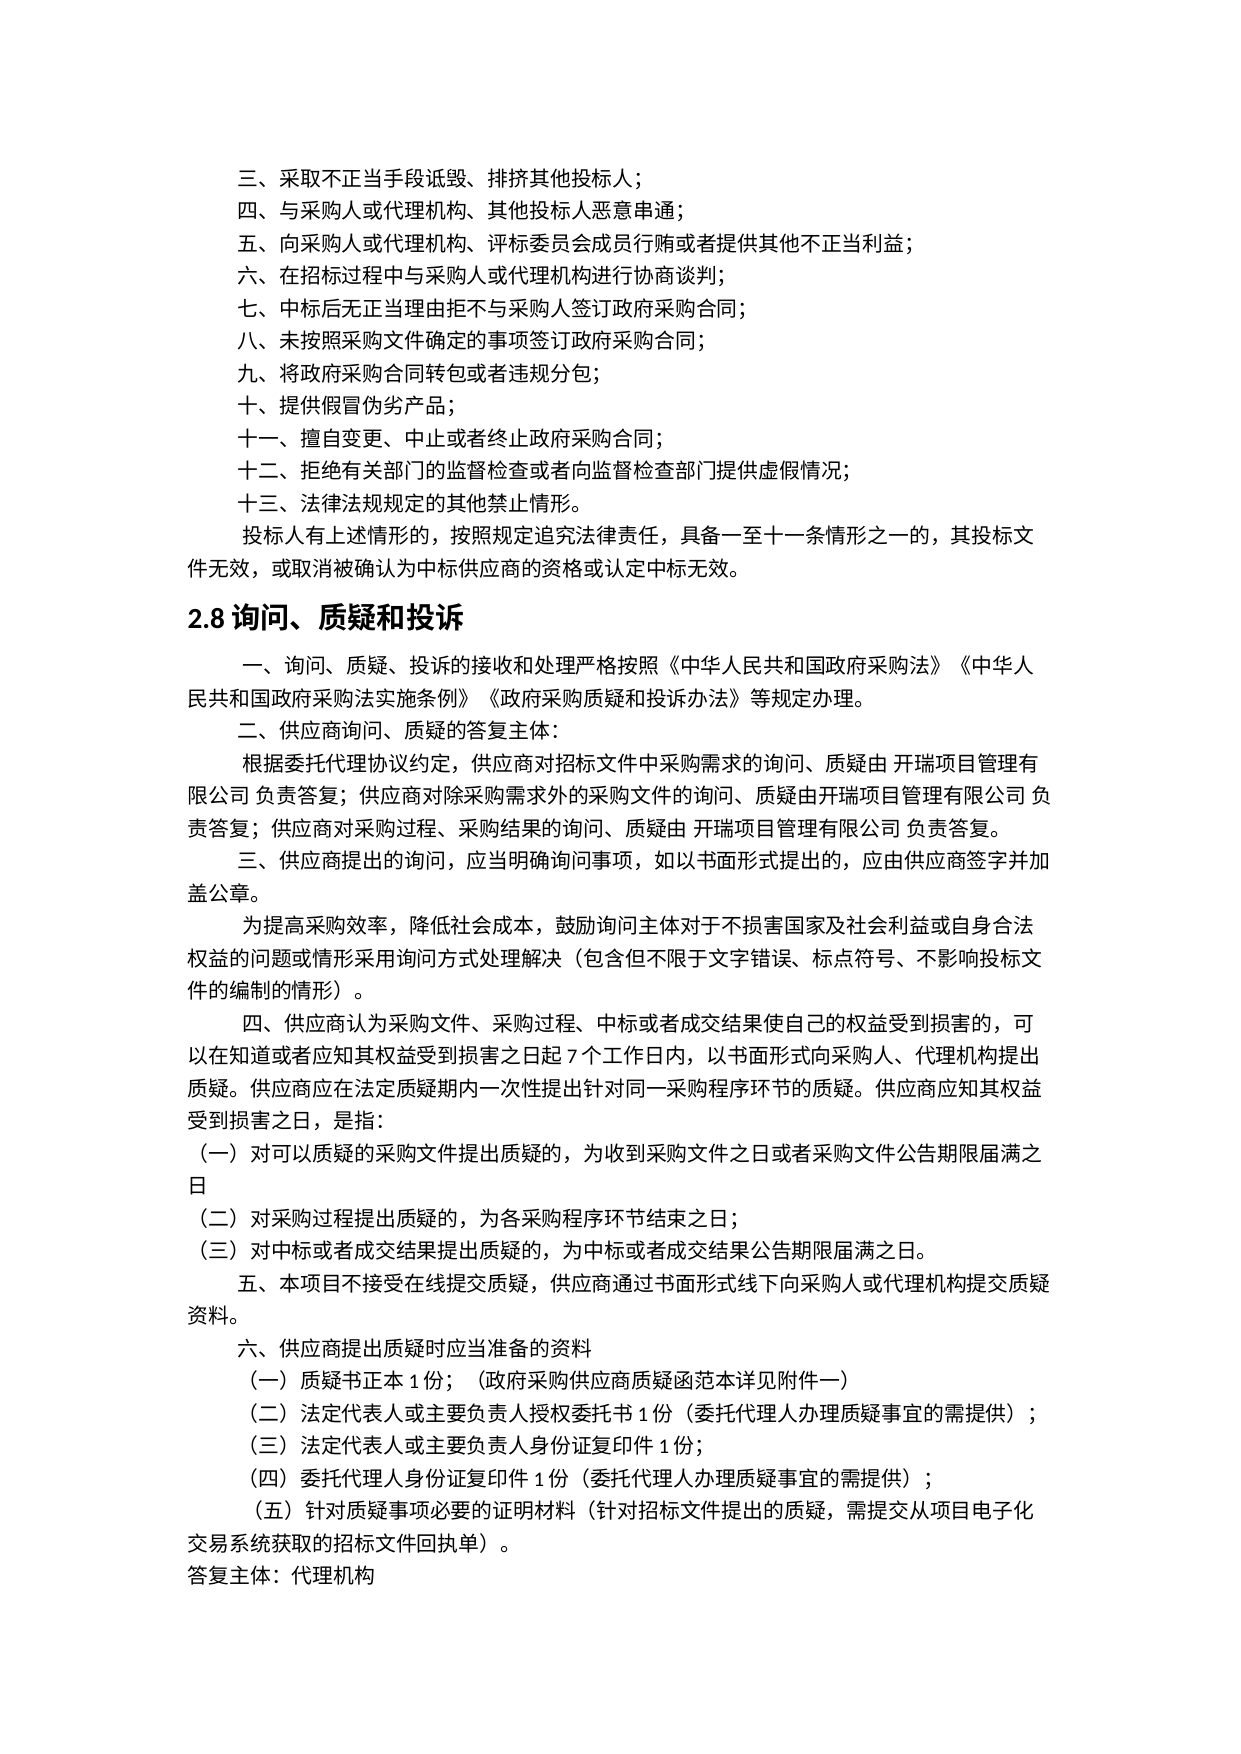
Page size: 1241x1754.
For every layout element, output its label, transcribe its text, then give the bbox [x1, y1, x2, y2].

text 七、中标后无正当理由拒不与采购人签订政府采购合同； [187, 292, 1053, 324]
text 2.8询问、质疑和投诉 [187, 584, 1053, 649]
text 为提高采购效率，降低社会成本，鼓励询问主体对于不损害国家及社会利益或自身合法权益的问题或情形采用询问方式处理解决（包含但不限于文字错误、标点符号、不影响投标文件的编制的情形）。 [187, 909, 1053, 1007]
text 四、供应商认为采购文件、采购过程、中标或者成交结果使自己的权益受到损害的，可以在知道或者应知其权益受到损害之日起7个工作日内，以书面形式向采购人、代理机构提出质疑。供应商应在法定质疑期内一次性提出针对同一采购程序环节的质疑。供应商应知其权益受到损害之日，是指： [187, 1007, 1053, 1137]
text 一、询问、质疑、投诉的接收和处理严格按照《中华人民共和国政府采购法》《中华人民共和国政府采购法实施条例》《政府采购质疑和投诉办法》等规定办理。 [187, 649, 1053, 714]
text （一）质疑书正本1份；（政府采购供应商质疑函范本详见附件一） [187, 1364, 1053, 1397]
text （三）法定代表人或主要负责人身份证复印件1份； [187, 1429, 1053, 1462]
text 五、向采购人或代理机构、评标委员会成员行贿或者提供其他不正当利益； [187, 227, 1053, 259]
text 十二、拒绝有关部门的监督检查或者向监督检查部门提供虚假情况； [187, 454, 1053, 487]
text （五）针对质疑事项必要的证明材料（针对招标文件提出的质疑，需提交从项目电子化交易系统获取的招标文件回执单）。 [187, 1494, 1053, 1559]
text 六、供应商提出质疑时应当准备的资料 [187, 1332, 1053, 1364]
text 五、本项目不接受在线提交质疑，供应商通过书面形式线下向采购人或代理机构提交质疑资料。 [187, 1267, 1053, 1332]
text （三）对中标或者成交结果提出质疑的，为中标或者成交结果公告期限届满之日。 [187, 1234, 1053, 1267]
text 二、供应商询问、质疑的答复主体： [187, 714, 1053, 747]
text 投标人有上述情形的，按照规定追究法律责任，具备一至十一条情形之一的，其投标文件无效，或取消被确认为中标供应商的资格或认定中标无效。 [187, 519, 1053, 584]
text 三、采取不正当手段诋毁、排挤其他投标人； [187, 162, 1053, 194]
text 答复主体：代理机构 [187, 1559, 1053, 1592]
text （二）法定代表人或主要负责人授权委托书1份（委托代理人办理质疑事宜的需提供）； [187, 1397, 1053, 1429]
text 九、将政府采购合同转包或者违规分包； [187, 357, 1053, 389]
text 六、在招标过程中与采购人或代理机构进行协商谈判； [187, 259, 1053, 292]
text 八、未按照采购文件确定的事项签订政府采购合同； [187, 324, 1053, 357]
text 十、提供假冒伪劣产品； [187, 389, 1053, 422]
text （四）委托代理人身份证复印件1份（委托代理人办理质疑事宜的需提供）； [187, 1462, 1053, 1494]
text （二）对采购过程提出质疑的，为各采购程序环节结束之日； [187, 1202, 1053, 1234]
text 根据委托代理协议约定，供应商对招标文件中采购需求的询问、质疑由 开瑞项目管理有限公司 负责答复；供应商对除采购需求外的采购文件的询问、质疑由开瑞项目管理有限公司 负责答复；供应商对采购过程、采购结果的询问、质疑由 开瑞项目管理有限公司 负责答复。 [187, 747, 1053, 844]
text （一）对可以质疑的采购文件提出质疑的，为收到采购文件之日或者采购文件公告期限届满之日 [187, 1137, 1053, 1202]
text 十一、擅自变更、中止或者终止政府采购合同； [187, 422, 1053, 454]
text 十三、法律法规规定的其他禁止情形。 [187, 487, 1053, 519]
text 三、供应商提出的询问，应当明确询问事项，如以书面形式提出的，应由供应商签字并加盖公章。 [187, 844, 1053, 909]
text 四、与采购人或代理机构、其他投标人恶意串通； [187, 194, 1053, 227]
